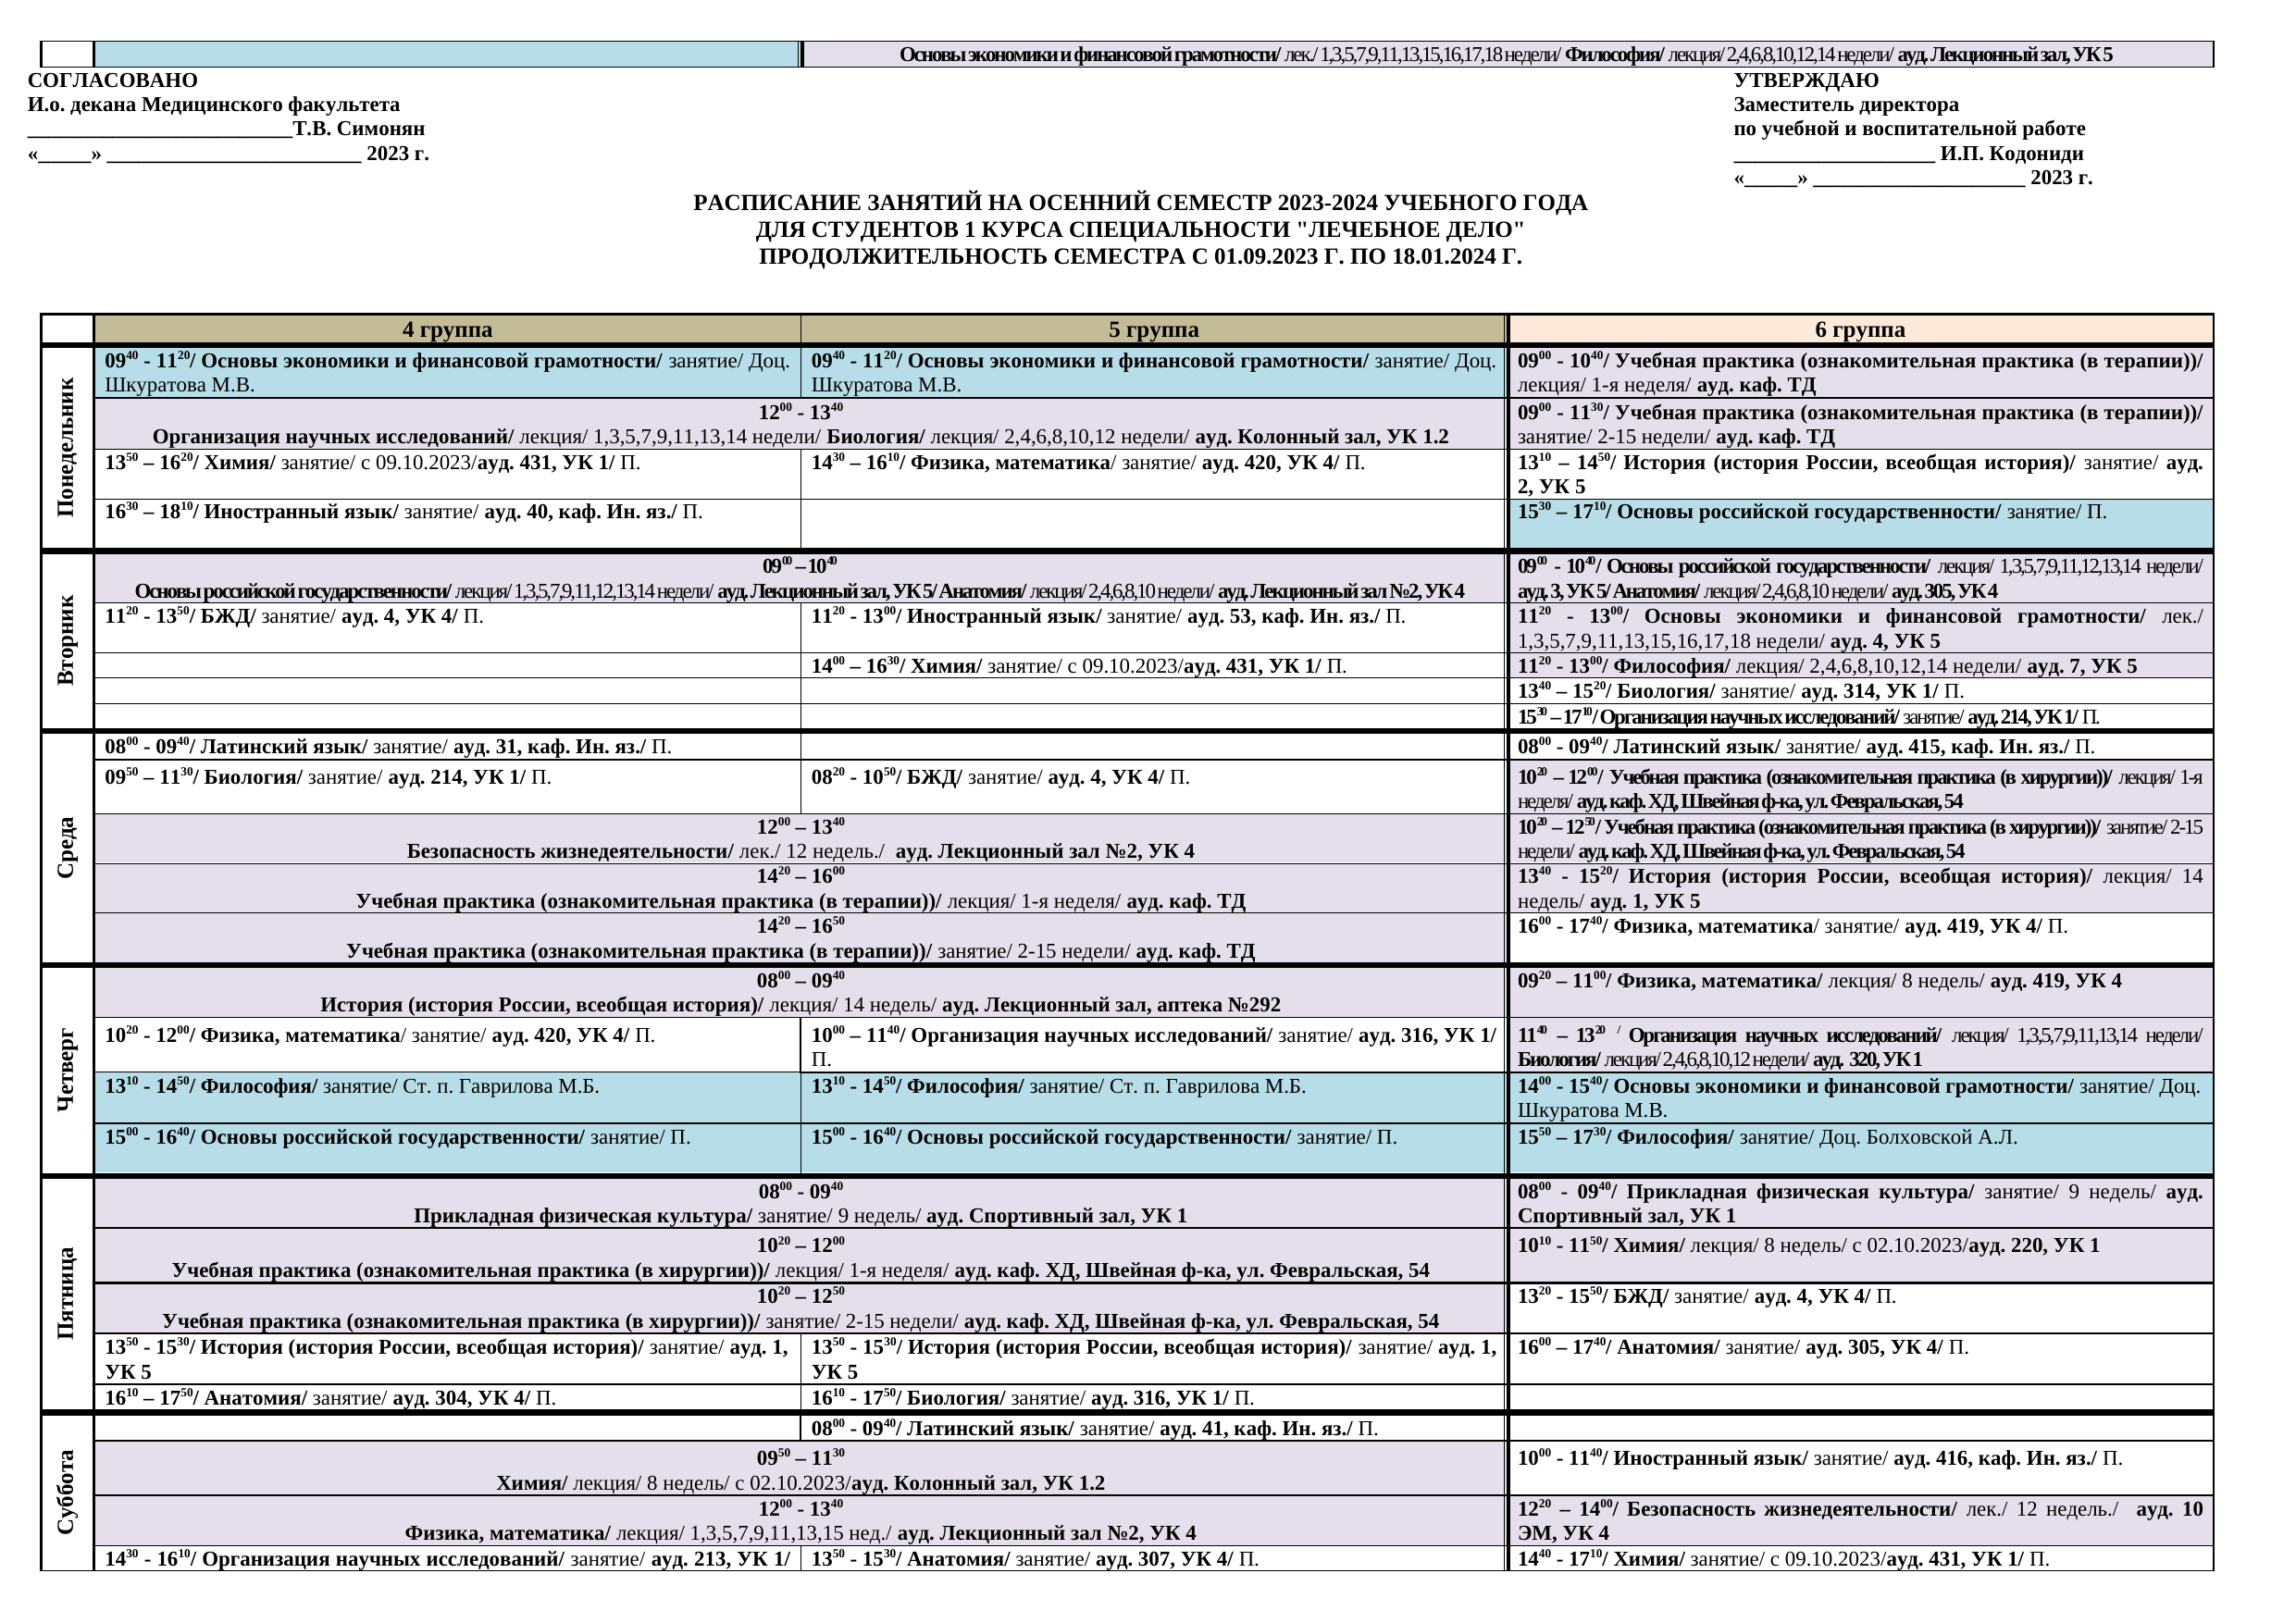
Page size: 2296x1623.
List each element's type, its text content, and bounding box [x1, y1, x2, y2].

text РАСПИСАНИЕ ЗАНЯТИЙ НА ОСЕННИЙ СЕМЕСТР 2023-2024 УЧЕБНОГО ГОДА [27, 189, 2254, 216]
table_cell 1500 - 1640/ Основы российской государственности/ занятие/ П. [95, 1124, 800, 1172]
table_cell 1340 – 1520/ Биология/ занятие/ ауд. 314, УК 1/ П. [1510, 678, 2213, 703]
table_header [43, 316, 93, 342]
table_header 6 группа [1510, 316, 2213, 342]
table_cell 1200 - 1340 Физика, математика/ лекция/ 1,3,5,7,9,11,13,15 нед./ ауд. Лекционный зал №2, УК 4 [95, 1496, 1504, 1545]
table_cell 1120 - 1350/ БЖД/ занятие/ ауд. 4, УК 4/ П. [95, 603, 800, 652]
text Продолжительность семестра с 01.09.2023 Г. по 18.01.2024 г. [27, 242, 2254, 269]
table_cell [804, 42, 2213, 67]
table_cell 1020 - 1200/ Физика, математика/ занятие/ ауд. 420, УК 4/ П. [95, 1018, 800, 1072]
table_cell 1350 - 1530/ История (история России, всеобщая история)/ занятие/ ауд. 1, УК 5 [801, 1334, 1504, 1383]
table_cell 0900 - 1040/ Учебная практика (ознакомительная практика (в терапии))/ лекция/ 1-я неделя/ ауд. каф. ТД [1510, 348, 2213, 397]
table_cell 1600 - 1740/ Физика, математика/ занятие/ ауд. 419, УК 4/ П. [1510, 913, 2213, 962]
text И.о. декана Медицинского факультета Заместитель директора [27, 92, 2254, 117]
table_cell 0900 - 1130/ Учебная практика (ознакомительная практика (в терапии))/ занятие/ 2-15 недели/ ауд. каф. ТД [1510, 399, 2213, 449]
table_cell 1120 - 1300/ Основы экономики и финансовой грамотности/ лек./ 1,3,5,7,9,11,13,15,16,17,18 недели/ ауд. 4, УК 5 [1510, 603, 2213, 652]
table_cell 1310 - 1450/ Философия/ занятие/ Ст. п. Гаврилова М.Б. [95, 1072, 800, 1122]
table_cell Суббота [43, 1416, 93, 1570]
table_cell 0940 - 1120/ Основы экономики и финансовой грамотности/ занятие/ Доц. Шкуратова М.В. [801, 348, 1504, 397]
table_cell 1530 – 1710/ Основы российской государственности/ занятие/ П. [1510, 500, 2213, 548]
table_cell 0900 - 1040/ Основы российской государственности/ лекция/ 1,3,5,7,9,11,12,13,14 недели/ ауд. 3, УК 5/ Анатомия/ лекция/ 2,4,6,8,10 недели/ ауд. 305, УК 4 [1510, 554, 2213, 602]
table_cell [801, 704, 1504, 728]
table_cell 1530 – 1710/ Организация научных исследований/ занятие/ ауд. 214, УК 1/ П. [1510, 704, 2213, 728]
table_cell [801, 678, 1504, 703]
table_cell 1220 – 1400/ Безопасность жизнедеятельности/ лек./ 12 недель./ ауд. 10 ЭМ, УК 4 [1510, 1496, 2213, 1545]
table_cell [801, 500, 1504, 548]
table_cell 1310 - 1450/ Философия/ занятие/ Ст. п. Гаврилова М.Б. [801, 1073, 1504, 1122]
table_cell 1140 – 1320 / Организация научных исследований/ лекция/ 1,3,5,7,9,11,13,14 недели/ Биология/ лекция/ 2,4,6,8,10,12 недели/ ауд. 320, УК 1 [1510, 1018, 2213, 1072]
text для студентов 1 курса специальности "ЛЕЧЕБНОЕ ДЕЛО" [27, 216, 2254, 242]
table_cell [95, 704, 800, 728]
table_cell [801, 1546, 1504, 1570]
table_cell Вторник [43, 554, 93, 728]
table_cell 1420 – 1650 Учебная практика (ознакомительная практика (в терапии))/ занятие/ 2-15 недели/ ауд. каф. ТД [95, 913, 1504, 962]
table_cell 1310 – 1450/ История (история России, всеобщая история)/ занятие/ ауд. 2, УК 5 [1510, 450, 2213, 498]
table_cell 1010 - 1150/ Химия/ лекция/ 8 недель/ с 02.10.2023/ауд. 220, УК 1 [1510, 1229, 2213, 1282]
table_cell 0800 - 0940/ Латинский язык/ занятие/ ауд. 415, каф. Ин. яз./ П. [1510, 734, 2213, 759]
text «_____» ________________________ 2023 г. ___________________ И.П. Кодониди «_____» ____________________ 2023 г. [27, 141, 2254, 189]
table_cell 1400 - 1540/ Основы экономики и финансовой грамотности/ занятие/ Доц. Шкуратова М.В. [1510, 1073, 2213, 1122]
table_cell 1400 – 1630/ Химия/ занятие/ с 09.10.2023/ауд. 431, УК 1/ П. [801, 653, 1504, 677]
text _________________________Т.В. Симонян по учебной и воспитательной работе [27, 117, 2254, 141]
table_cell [95, 42, 798, 67]
table_cell 1200 - 1340 Организация научных исследований/ лекция/ 1,3,5,7,9,11,13,14 недели/ Биология/ лекция/ 2,4,6,8,10,12 недели/ ауд. Колонный зал, УК 1.2 [95, 399, 1504, 449]
table_cell 1120 - 1300/ Философия/ лекция/ 2,4,6,8,10,12,14 недели/ ауд. 7, УК 5 [1510, 653, 2213, 677]
table_cell 0800 - 0940/ Прикладная физическая культура/ занятие/ 9 недель/ ауд. Спортивный зал, УК 1 [1510, 1179, 2213, 1227]
table_cell 1020 – 1200 Учебная практика (ознакомительная практика (в хирургии))/ лекция/ 1-я неделя/ ауд. каф. ХД, Швейная ф-ка, ул. Февральская, 54 [95, 1229, 1504, 1282]
table_cell 0940 - 1120/ Основы экономики и финансовой грамотности/ занятие/ Доц. Шкуратова М.В. [95, 348, 800, 397]
table_cell Четверг [43, 968, 93, 1172]
table_header 5 группа [801, 316, 1504, 342]
table_cell 1420 – 1600 Учебная практика (ознакомительная практика (в терапии))/ лекция/ 1-я неделя/ ауд. каф. ТД [95, 864, 1504, 912]
table_cell 1610 - 1750/ Биология/ занятие/ ауд. 316, УК 1/ П. [801, 1385, 1504, 1409]
table_cell 1630 – 1810/ Иностранный язык/ занятие/ ауд. 40, каф. Ин. яз./ П. [95, 500, 800, 548]
table_cell 1020 – 1200/ Учебная практика (ознакомительная практика (в хирургии))/ лекция/ 1-я неделя/ ауд. каф. ХД, Швейная ф-ка, ул. Февральская, 54 [1510, 761, 2213, 813]
table_cell 0900 – 1040 Основы российской государственности/ лекция/ 1,3,5,7,9,11,12,13,14 недели/ ауд. Лекционный зал, УК 5/ Анатомия/ лекция/ 2,4,6,8,10 недели/ ауд. Лекционный зал №2, УК 4 [95, 554, 1504, 602]
table_cell 1350 - 1530/ История (история России, всеобщая история)/ занятие/ ауд. 1, УК 5 [95, 1334, 800, 1383]
table_cell 1350 – 1620/ Химия/ занятие/ с 09.10.2023/ауд. 431, УК 1/ П. [95, 450, 800, 498]
table_cell 0920 – 1100/ Физика, математика/ лекция/ 8 недель/ ауд. 419, УК 4 [1510, 968, 2213, 1017]
table_cell 1000 – 1140/ Организация научных исследований/ занятие/ ауд. 316, УК 1/ П. [801, 1018, 1504, 1072]
table_cell 1600 – 1740/ Анатомия/ занятие/ ауд. 305, УК 4/ П. [1510, 1334, 2213, 1383]
table_cell 0800 – 0940 История (история России, всеобщая история)/ лекция/ 14 недель/ ауд. Лекционный зал, аптека №292 [95, 968, 1504, 1017]
table_cell 0800 - 0940/ Латинский язык/ занятие/ ауд. 41, каф. Ин. яз./ П. [801, 1416, 1504, 1440]
table_cell [1510, 1416, 2213, 1440]
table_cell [95, 1546, 800, 1570]
table_cell 1020 – 1250 Учебная практика (ознакомительная практика (в хирургии))/ занятие/ 2-15 недели/ ауд. каф. ХД, Швейная ф-ка, ул. Февральская, 54 [95, 1284, 1504, 1332]
table_cell Среда [43, 734, 93, 962]
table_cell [1510, 1546, 2213, 1570]
table_cell 1550 – 1730/ Философия/ занятие/ Доц. Болховской А.Л. [1510, 1124, 2213, 1172]
table_cell 1000 - 1140/ Иностранный язык/ занятие/ ауд. 416, каф. Ин. яз./ П. [1510, 1442, 2213, 1494]
table_cell [1510, 1385, 2213, 1409]
table_cell 1500 - 1640/ Основы российской государственности/ занятие/ П. [801, 1124, 1504, 1172]
table_cell 0800 - 0940 Прикладная физическая культура/ занятие/ 9 недель/ ауд. Спортивный зал, УК 1 [95, 1179, 1504, 1227]
table_cell 1430 – 1610/ Физика, математика/ занятие/ ауд. 420, УК 4/ П. [801, 450, 1504, 498]
table_cell Понедельник [43, 348, 93, 548]
table_cell 0800 - 0940/ Латинский язык/ занятие/ ауд. 31, каф. Ин. яз./ П. [95, 734, 800, 759]
table_header 4 группа [95, 316, 800, 342]
text СОГЛАСОВАНО УТВЕРЖДАЮ [27, 68, 2254, 92]
table_cell 1320 - 1550/ БЖД/ занятие/ ауд. 4, УК 4/ П. [1510, 1284, 2213, 1332]
table_cell 0950 – 1130 Химия/ лекция/ 8 недель/ с 02.10.2023/ауд. Колонный зал, УК 1.2 [95, 1442, 1504, 1494]
table_cell 1610 – 1750/ Анатомия/ занятие/ ауд. 304, УК 4/ П. [95, 1385, 800, 1409]
table_cell [95, 678, 800, 703]
table_cell 0820 - 1050/ БЖД/ занятие/ ауд. 4, УК 4/ П. [801, 761, 1504, 813]
table_cell [95, 1416, 800, 1440]
table_cell Пятница [43, 1179, 93, 1409]
table_cell 1120 - 1300/ Иностранный язык/ занятие/ ауд. 53, каф. Ин. яз./ П. [801, 603, 1504, 652]
table_cell [801, 734, 1504, 759]
table_cell [95, 653, 800, 677]
table_cell 0950 – 1130/ Биология/ занятие/ ауд. 214, УК 1/ П. [95, 761, 800, 813]
table_cell 1340 - 1520/ История (история России, всеобщая история)/ лекция/ 14 недель/ ауд. 1, УК 5 [1510, 864, 2213, 912]
table_cell 1020 – 1250/ Учебная практика (ознакомительная практика (в хирургии))/ занятие/ 2-15 недели/ ауд. каф. ХД, Швейная ф-ка, ул. Февральская, 54 [1510, 814, 2213, 862]
table_cell 1200 – 1340 Безопасность жизнедеятельности/ лек./ 12 недель./ ауд. Лекционный зал №2, УК 4 [95, 814, 1504, 862]
